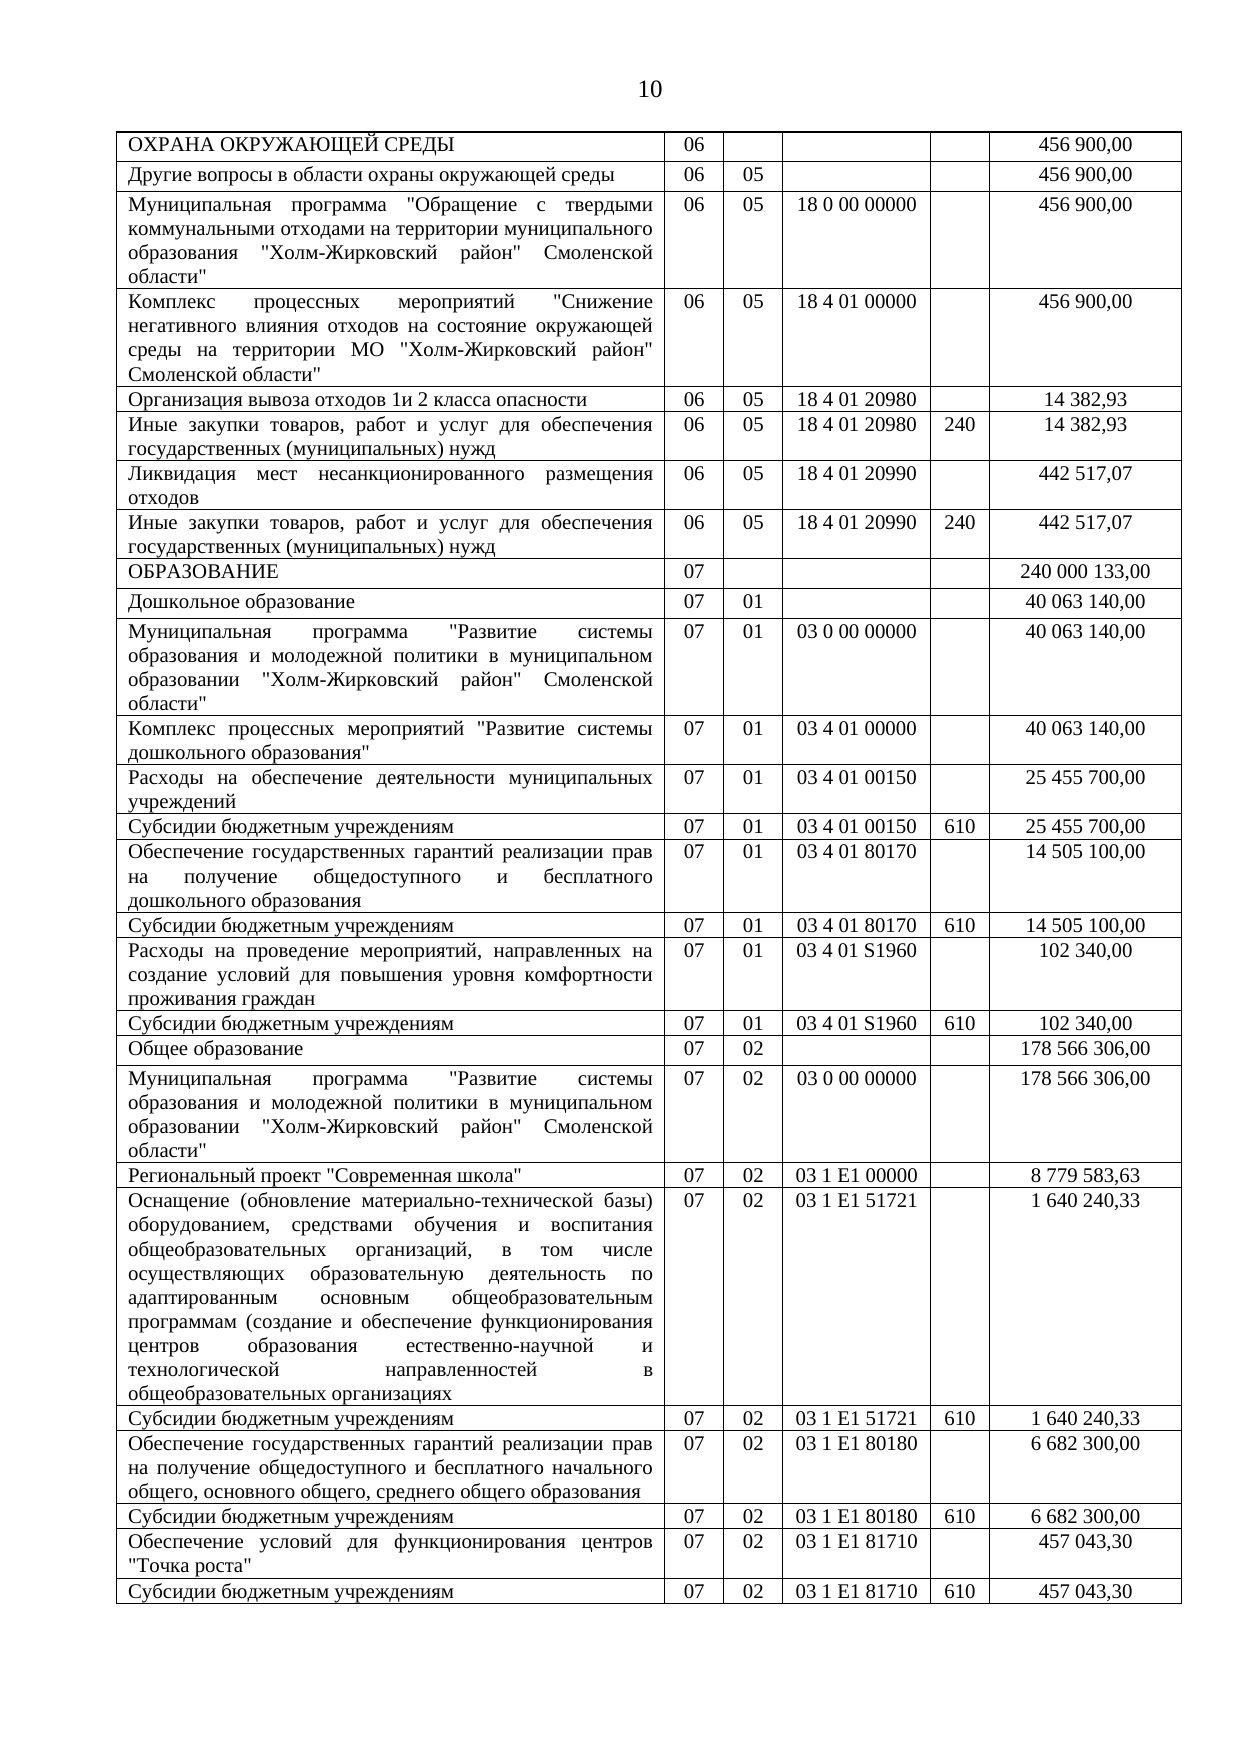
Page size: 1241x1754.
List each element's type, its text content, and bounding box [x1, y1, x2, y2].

table_cell [783, 162, 930, 191]
table_cell 06 [665, 387, 723, 411]
table_cell 01 [724, 814, 782, 838]
table_cell 18 0 00 00000 [783, 192, 930, 288]
table_cell 03 1 E1 81710 [783, 1579, 930, 1603]
table_cell 03 1 E1 51721 [783, 1188, 930, 1405]
table_cell Обеспечение условий для функционирования центров "Точка роста" [117, 1529, 664, 1577]
table_cell 456 900,00 [990, 133, 1181, 161]
table_cell 07 [665, 938, 723, 1010]
table_cell Субсидии бюджетным учреждениям [117, 1579, 664, 1603]
table_cell 03 4 01 S1960 [783, 938, 930, 1010]
table_cell 07 [665, 1406, 723, 1430]
table_cell 178 566 306,00 [990, 1036, 1181, 1065]
table_cell 02 [724, 1579, 782, 1603]
table_cell [931, 162, 989, 191]
table_cell [931, 1188, 989, 1405]
table_cell Ликвидация мест несанкционированного размещения отходов [117, 461, 664, 509]
table_cell 07 [665, 814, 723, 838]
table_cell 01 [724, 840, 782, 912]
table_cell 1 640 240,33 [990, 1406, 1181, 1430]
table_cell 07 [665, 1529, 723, 1577]
table_cell 03 4 01 00150 [783, 765, 930, 813]
table_cell 07 [665, 1579, 723, 1603]
table_cell 06 [665, 510, 723, 558]
table_cell 05 [724, 162, 782, 191]
table_cell Муниципальная программа "Развитие системы образования и молодежной политики в муниципальном образовании "Холм-Жирковский район" Смоленской области" [117, 619, 664, 715]
table_cell 610 [931, 1406, 989, 1430]
table_cell 07 [665, 589, 723, 618]
table_cell 1 640 240,33 [990, 1188, 1181, 1405]
table_cell 40 063 140,00 [990, 619, 1181, 715]
table_cell [931, 938, 989, 1010]
table_cell 03 0 00 00000 [783, 619, 930, 715]
table_cell 05 [724, 510, 782, 558]
table_cell 457 043,30 [990, 1579, 1181, 1603]
table_cell 6 682 300,00 [990, 1504, 1181, 1528]
table_cell Муниципальная программа "Развитие системы образования и молодежной политики в муниципальном образовании "Холм-Жирковский район" Смоленской области" [117, 1066, 664, 1162]
table_cell 06 [665, 461, 723, 509]
table_cell [931, 765, 989, 813]
table_cell 102 340,00 [990, 1011, 1181, 1035]
table_cell 02 [724, 1504, 782, 1528]
table_cell 06 [665, 133, 723, 161]
table_cell 456 900,00 [990, 289, 1181, 386]
table_cell 05 [724, 289, 782, 386]
table_cell 05 [724, 387, 782, 411]
table_cell 40 063 140,00 [990, 589, 1181, 618]
table_cell 03 4 01 80170 [783, 840, 930, 912]
table_cell [931, 559, 989, 588]
table_cell 02 [724, 1529, 782, 1577]
table_cell 03 1 E1 81710 [783, 1529, 930, 1577]
table_cell Оснащение (обновление материально-технической базы) оборудованием, средствами обучения и воспитания общеобразовательных организаций, в том числе осуществляющих образовательную деятельность по адаптированным основным общеобразовательным программам (создание и обеспечение функционирования центров образования естественно-научной и технологической направленностей в общеобразовательных организациях [117, 1188, 664, 1405]
table_cell 01 [724, 765, 782, 813]
table_cell [931, 133, 989, 161]
table_cell [724, 133, 782, 161]
table_cell 18 4 01 20980 [783, 387, 930, 411]
table_cell Субсидии бюджетным учреждениям [117, 1406, 664, 1430]
table_cell Организация вывоза отходов 1и 2 класса опасности [117, 387, 664, 411]
table_cell 06 [665, 162, 723, 191]
table_cell [931, 461, 989, 509]
table_cell [783, 559, 930, 588]
table_cell Субсидии бюджетным учреждениям [117, 1504, 664, 1528]
table_cell Расходы на обеспечение деятельности муниципальных учреждений [117, 765, 664, 813]
table_cell [783, 589, 930, 618]
table_cell 18 4 01 20980 [783, 412, 930, 460]
table_cell 18 4 01 20990 [783, 461, 930, 509]
table_cell 07 [665, 1431, 723, 1503]
table_cell 01 [724, 938, 782, 1010]
table_cell 03 4 01 80170 [783, 913, 930, 937]
table_cell [931, 840, 989, 912]
table_cell 02 [724, 1406, 782, 1430]
table_cell [931, 1036, 989, 1065]
table_cell 07 [665, 1188, 723, 1405]
table_cell 6 682 300,00 [990, 1431, 1181, 1503]
table_cell 03 4 01 00000 [783, 716, 930, 764]
table_cell 02 [724, 1431, 782, 1503]
table_cell 40 063 140,00 [990, 716, 1181, 764]
table_cell [931, 1431, 989, 1503]
table_cell 03 1 E1 80180 [783, 1431, 930, 1503]
table_cell Общее образование [117, 1036, 664, 1065]
table_cell 8 779 583,63 [990, 1163, 1181, 1187]
table_cell 03 1 E1 80180 [783, 1504, 930, 1528]
table_cell 03 1 E1 51721 [783, 1406, 930, 1430]
table_cell Другие вопросы в области охраны окружающей среды [117, 162, 664, 191]
table_cell 02 [724, 1188, 782, 1405]
table_cell 240 [931, 510, 989, 558]
table_cell Субсидии бюджетным учреждениям [117, 814, 664, 838]
table_cell 18 4 01 00000 [783, 289, 930, 386]
table_cell 07 [665, 765, 723, 813]
table_cell [931, 1066, 989, 1162]
table_cell 06 [665, 412, 723, 460]
table_cell 610 [931, 1011, 989, 1035]
table_cell 07 [665, 1163, 723, 1187]
table_cell 240 000 133,00 [990, 559, 1181, 588]
table_cell Региональный проект "Современная школа" [117, 1163, 664, 1187]
table_cell 02 [724, 1036, 782, 1065]
table_cell 07 [665, 1036, 723, 1065]
table_cell 457 043,30 [990, 1529, 1181, 1577]
table_cell Обеспечение государственных гарантий реализации прав на получение общедоступного и бесплатного начального общего, основного общего, среднего общего образования [117, 1431, 664, 1503]
table_cell 02 [724, 1066, 782, 1162]
table_cell [931, 716, 989, 764]
table_cell [931, 289, 989, 386]
table_cell 07 [665, 840, 723, 912]
table_cell 25 455 700,00 [990, 765, 1181, 813]
table_cell 610 [931, 1504, 989, 1528]
table_cell 07 [665, 1504, 723, 1528]
table_cell 07 [665, 1066, 723, 1162]
table_cell 07 [665, 619, 723, 715]
table_cell 03 4 01 S1960 [783, 1011, 930, 1035]
table_cell [931, 1529, 989, 1577]
table_cell ОБРАЗОВАНИЕ [117, 559, 664, 588]
table_cell 01 [724, 619, 782, 715]
table_cell 06 [665, 192, 723, 288]
table_cell Муниципальная программа "Обращение с твердыми коммунальными отходами на территории муниципального образования "Холм-Жирковский район" Смоленской области" [117, 192, 664, 288]
table_cell Комплекс процессных мероприятий "Развитие системы дошкольного образования" [117, 716, 664, 764]
table_cell 01 [724, 913, 782, 937]
table_cell 240 [931, 412, 989, 460]
table_cell Расходы на проведение мероприятий, направленных на создание условий для повышения уровня комфортности проживания граждан [117, 938, 664, 1010]
table_cell 610 [931, 814, 989, 838]
table_cell 442 517,07 [990, 510, 1181, 558]
table_cell 03 1 E1 00000 [783, 1163, 930, 1187]
table_cell 03 4 01 00150 [783, 814, 930, 838]
table_cell Дошкольное образование [117, 589, 664, 618]
table_cell 14 505 100,00 [990, 913, 1181, 937]
table_cell 14 382,93 [990, 387, 1181, 411]
table_cell 07 [665, 716, 723, 764]
table_cell 178 566 306,00 [990, 1066, 1181, 1162]
table_cell Субсидии бюджетным учреждениям [117, 913, 664, 937]
table_cell Иные закупки товаров, работ и услуг для обеспечения государственных (муниципальных) нужд [117, 510, 664, 558]
table_cell Обеспечение государственных гарантий реализации прав на получение общедоступного и бесплатного дошкольного образования [117, 840, 664, 912]
table_cell Комплекс процессных мероприятий "Снижение негативного влияния отходов на состояние окружающей среды на территории МО "Холм-Жирковский район" Смоленской области" [117, 289, 664, 386]
table_cell 610 [931, 913, 989, 937]
table_cell 442 517,07 [990, 461, 1181, 509]
table_cell [724, 559, 782, 588]
table_cell 456 900,00 [990, 192, 1181, 288]
table_cell 07 [665, 1011, 723, 1035]
table_cell [931, 619, 989, 715]
table_cell 01 [724, 1011, 782, 1035]
table_cell 610 [931, 1579, 989, 1603]
table_cell [931, 192, 989, 288]
table_cell [783, 1036, 930, 1065]
table_cell 14 382,93 [990, 412, 1181, 460]
table_cell [931, 1163, 989, 1187]
table_cell 14 505 100,00 [990, 840, 1181, 912]
table_cell 02 [724, 1163, 782, 1187]
table_cell [783, 133, 930, 161]
table_cell 03 0 00 00000 [783, 1066, 930, 1162]
table_cell [931, 589, 989, 618]
table_cell 456 900,00 [990, 162, 1181, 191]
table_cell 05 [724, 461, 782, 509]
table_cell 102 340,00 [990, 938, 1181, 1010]
table_cell 05 [724, 192, 782, 288]
table_cell 25 455 700,00 [990, 814, 1181, 838]
table_cell 18 4 01 20990 [783, 510, 930, 558]
table_cell 07 [665, 913, 723, 937]
table_cell [931, 387, 989, 411]
table_cell 01 [724, 589, 782, 618]
table_cell Субсидии бюджетным учреждениям [117, 1011, 664, 1035]
table_cell 01 [724, 716, 782, 764]
table_cell 05 [724, 412, 782, 460]
table_cell Иные закупки товаров, работ и услуг для обеспечения государственных (муниципальных) нужд [117, 412, 664, 460]
table_cell 07 [665, 559, 723, 588]
table_cell ОХРАНА ОКРУЖАЮЩЕЙ СРЕДЫ [117, 133, 664, 161]
table_cell 06 [665, 289, 723, 386]
